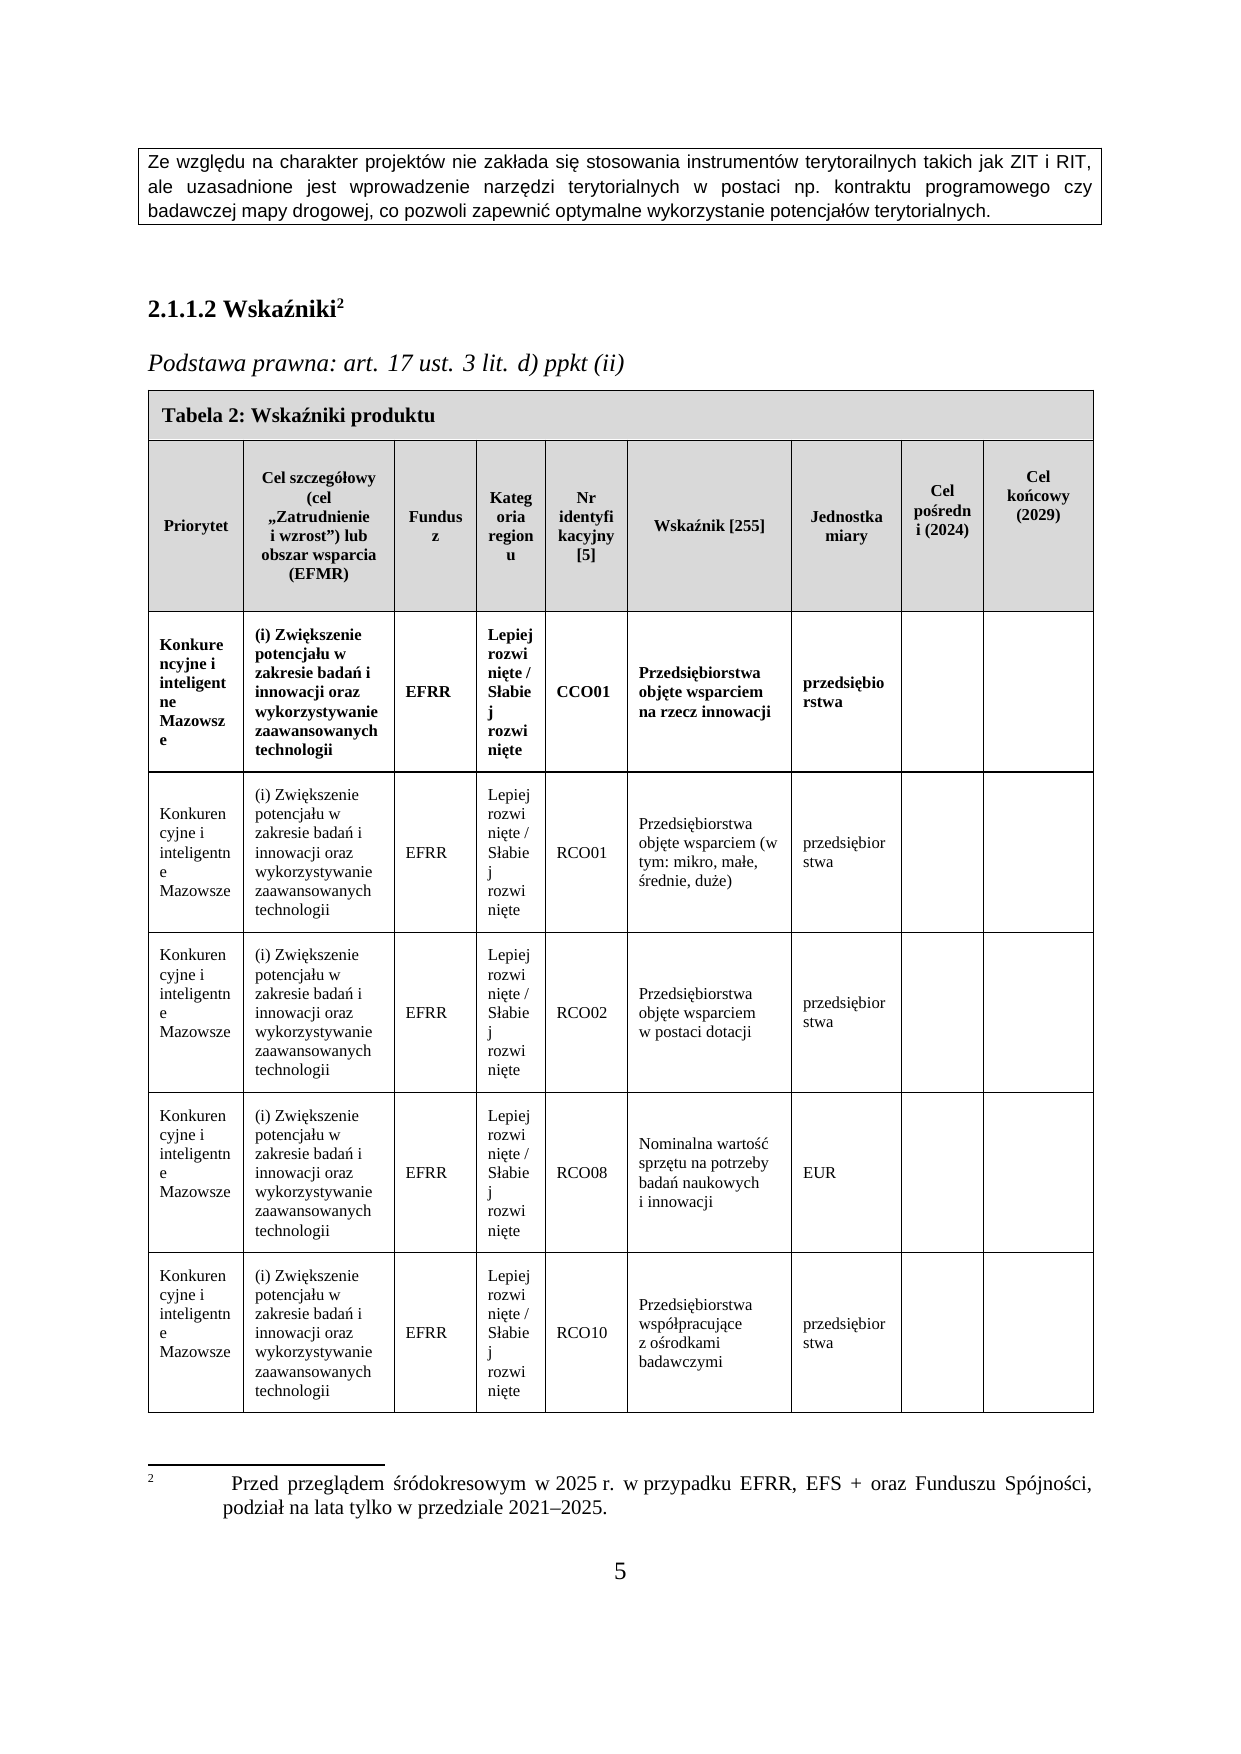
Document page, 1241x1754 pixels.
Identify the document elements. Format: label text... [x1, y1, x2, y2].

table_cell Cel pośredni (2024) [902, 441, 983, 611]
table_cell Przedsiębiorstwa objęte wsparciem (w tym: mikro, małe, średnie, duże) [628, 773, 791, 932]
table_cell [984, 1253, 1093, 1412]
table_cell [902, 1093, 983, 1252]
table_header Tabela 2: Wskaźniki produktu [149, 391, 1093, 439]
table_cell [477, 1253, 545, 1412]
table_cell [984, 612, 1093, 771]
table_cell Przedsiębiorstwa objęte wsparciem w postaci dotacji [628, 933, 791, 1092]
table_cell [902, 612, 983, 771]
table_cell (i) Zwiększenie potencjału w zakresie badań i innowacji oraz wykorzystywanie zaawansowanych technologii [244, 933, 394, 1092]
table_cell [984, 933, 1093, 1092]
table_cell RCO01 [546, 773, 627, 932]
table_cell [902, 773, 983, 932]
table_cell Cel szczegółowy (cel „Zatrudnienie i wzrost”) lub obszar wsparcia (EFMR) [244, 441, 394, 611]
table_cell EFRR [395, 612, 476, 771]
table_cell [902, 933, 983, 1092]
table_cell Konkurencyjne i inteligentne Mazowsze [149, 612, 243, 771]
table_cell CCO01 [546, 612, 627, 771]
text Ze względu na charakter projektów nie zakłada się stosowania instrumentów terytorailnych takich jak ZIT i RIT, ale uzasadnione jest wprowadzenie narzędzi terytorialnych w postaci np. kontraktu programowego czy badawczej mapy drogowej, co pozwoli zapewnić optymalne wykorzystanie potencjałów terytorialnych. [139, 149, 1101, 224]
table_cell [984, 1093, 1093, 1252]
table_cell EUR [792, 1093, 901, 1252]
table_cell Jednostka miary [792, 441, 901, 611]
table_cell Nominalna wartość sprzętu na potrzeby badań naukowych i innowacji [628, 1093, 791, 1252]
table_cell Przedsiębiorstwa współpracujące z ośrodkami badawczymi [628, 1253, 791, 1412]
table_cell Wskaźnik [255] [628, 441, 791, 611]
table_cell EFRR [395, 1093, 476, 1252]
table_cell Konkurencyjne i inteligentne Mazowsze [149, 933, 243, 1092]
table_cell EFRR [395, 933, 476, 1092]
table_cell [149, 1253, 243, 1412]
table_cell Przedsiębiorstwa objęte wsparciem na rzecz innowacji [628, 612, 791, 771]
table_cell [244, 1253, 394, 1412]
table_cell Kategoria regionu [477, 441, 545, 611]
table_cell Lepiej rozwinięte / Słabiej rozwinięte [477, 773, 545, 932]
table_cell Priorytet [149, 441, 243, 611]
table_cell (i) Zwiększenie potencjału w zakresie badań i innowacji oraz wykorzystywanie zaawansowanych technologii [244, 612, 394, 771]
table_cell (i) Zwiększenie potencjału w zakresie badań i innowacji oraz wykorzystywanie zaawansowanych technologii [244, 773, 394, 932]
table_cell RCO10 [546, 1253, 627, 1412]
table_cell RCO08 [546, 1093, 627, 1252]
table_cell Nr identyfikacyjny [5] [546, 441, 627, 611]
table_cell Lepiej rozwinięte / Słabiej rozwinięte [477, 1093, 545, 1252]
table_cell przedsiębiorstwa [792, 612, 901, 771]
table_cell [902, 1253, 983, 1412]
table_cell Konkurencyjne i inteligentne Mazowsze [149, 1093, 243, 1252]
table_cell EFRR [395, 1253, 476, 1412]
table_cell Fundusz [395, 441, 476, 611]
table_cell Cel końcowy (2029) [984, 441, 1093, 611]
table_cell przedsiębiorstwa [792, 1253, 901, 1412]
table_cell [984, 773, 1093, 932]
table_cell (i) Zwiększenie potencjału w zakresie badań i innowacji oraz wykorzystywanie zaawansowanych technologii [244, 1093, 394, 1252]
text Podstawa prawna: art. 17 ust. 3 lit. d) ppkt (ii) [148, 348, 1093, 377]
table_cell RCO02 [546, 933, 627, 1092]
table_cell EFRR [395, 773, 476, 932]
table_cell przedsiębiorstwa [792, 933, 901, 1092]
table_cell Konkurencyjne i inteligentne Mazowsze [149, 773, 243, 932]
text 2.1.1.2 Wskaźniki [148, 294, 1093, 323]
table_cell Lepiej rozwinięte / Słabiej rozwinięte [477, 933, 545, 1092]
table_cell Lepiej rozwinięte / Słabiej rozwinięte [477, 612, 545, 771]
table_cell przedsiębiorstwa [792, 773, 901, 932]
